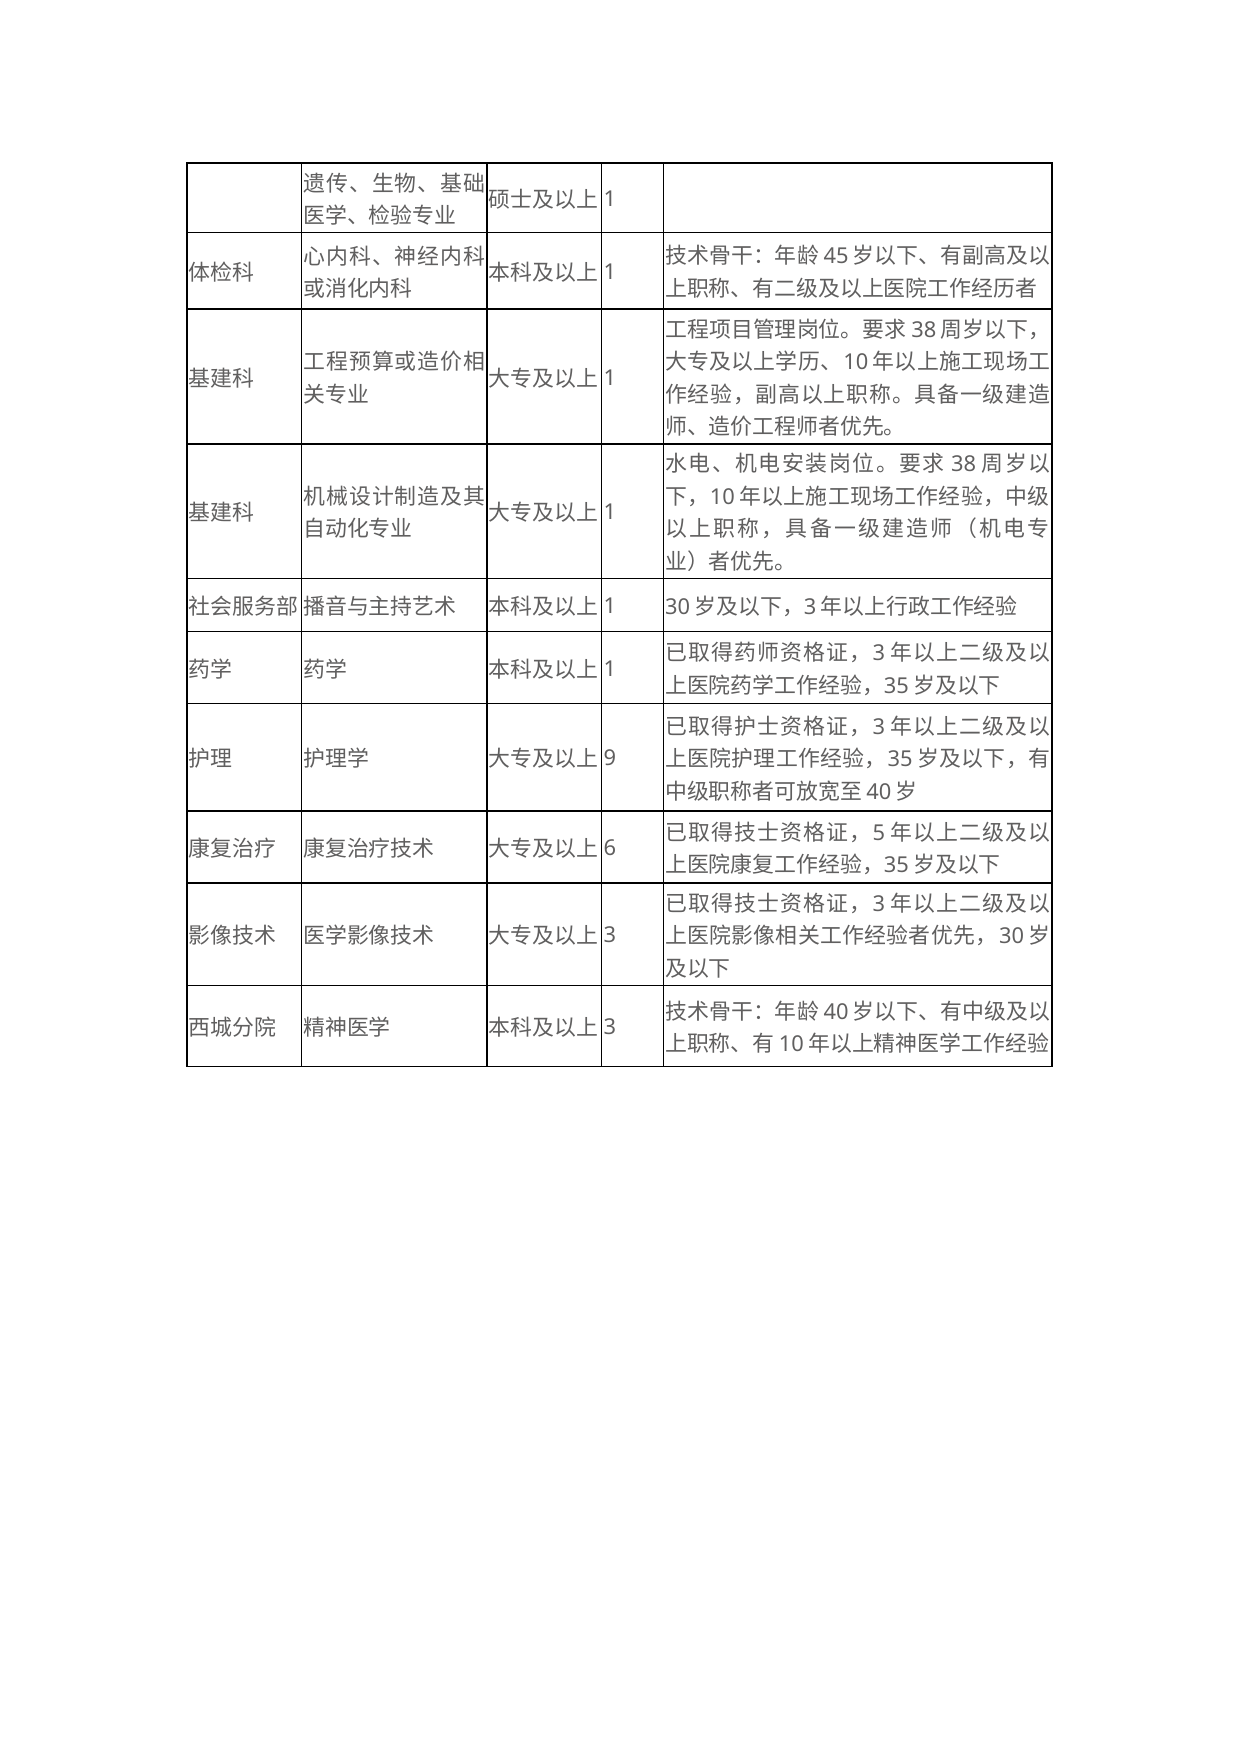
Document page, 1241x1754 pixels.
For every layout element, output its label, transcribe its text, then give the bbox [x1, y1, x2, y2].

table_cell 社会服务部 [188, 579, 301, 631]
table_cell 机械设计制造及其自动化专业 [302, 445, 486, 578]
table_cell 9 [602, 704, 663, 810]
table_cell 技术骨干：年龄40岁以下、有中级及以上职称、有10年以上精神医学工作经验 [664, 986, 1051, 1066]
table_cell 3 [602, 884, 663, 984]
table_cell 硕士及以上 [488, 164, 601, 232]
table_cell 心内科、神经内科或消化内科 [302, 233, 486, 308]
table_cell 1 [602, 579, 663, 631]
table_cell 护理 [188, 704, 301, 810]
table_cell 3 [602, 986, 663, 1066]
table_cell 技术骨干：年龄45岁以下、有副高及以上职称、有二级及以上医院工作经历者 [664, 233, 1051, 308]
table_cell 已取得护士资格证，3年以上二级及以上医院护理工作经验，35岁及以下，有中级职称者可放宽至40岁 [664, 704, 1051, 810]
table_cell 本科及以上 [488, 579, 601, 631]
table_cell 医学影像技术 [302, 884, 486, 984]
table_cell 基建科 [188, 310, 301, 443]
table_cell 药学 [302, 632, 486, 703]
table_cell 基建科 [188, 445, 301, 578]
table_cell 大专及以上 [488, 812, 601, 882]
table_cell 康复治疗 [188, 812, 301, 882]
table_cell 工程项目管理岗位。要求38周岁以下，大专及以上学历、10年以上施工现场工作经验，副高以上职称。具备一级建造师、造价工程师者优先。 [664, 310, 1051, 443]
table_cell 1 [602, 233, 663, 308]
table_cell 已取得技士资格证，3年以上二级及以上医院影像相关工作经验者优先，30岁及以下 [664, 884, 1051, 984]
table_cell 本科及以上 [488, 632, 601, 703]
table_cell 遗传、生物、基础医学、检验专业 [302, 164, 486, 232]
table_cell 播音与主持艺术 [302, 579, 486, 631]
table_cell 大专及以上 [488, 310, 601, 443]
table_cell 已取得技士资格证，5年以上二级及以上医院康复工作经验，35岁及以下 [664, 812, 1051, 882]
table_cell 精神医学 [302, 986, 486, 1066]
table_cell 大专及以上 [488, 445, 601, 578]
table_cell 已取得药师资格证，3年以上二级及以上医院药学工作经验，35岁及以下 [664, 632, 1051, 703]
table_cell 本科及以上 [488, 986, 601, 1066]
table_cell 药学 [188, 632, 301, 703]
table_cell 6 [602, 812, 663, 882]
table_cell 大专及以上 [488, 884, 601, 984]
table_cell 体检科 [188, 233, 301, 308]
table_cell 1 [602, 164, 663, 232]
table_cell 康复治疗技术 [302, 812, 486, 882]
table_cell 影像技术 [188, 884, 301, 984]
table_cell 1 [602, 632, 663, 703]
table_cell 本科及以上 [488, 233, 601, 308]
table_cell 1 [602, 310, 663, 443]
table_cell 水电、机电安装岗位。要求38周岁以下，10年以上施工现场工作经验，中级以上职称，具备一级建造师（机电专业）者优先。 [664, 445, 1051, 578]
table_cell 西城分院 [188, 986, 301, 1066]
table_cell 工程预算或造价相关专业 [302, 310, 486, 443]
table_cell 大专及以上 [488, 704, 601, 810]
table_cell 1 [602, 445, 663, 578]
table_cell 30岁及以下，3年以上行政工作经验 [664, 579, 1051, 631]
table_cell 护理学 [302, 704, 486, 810]
